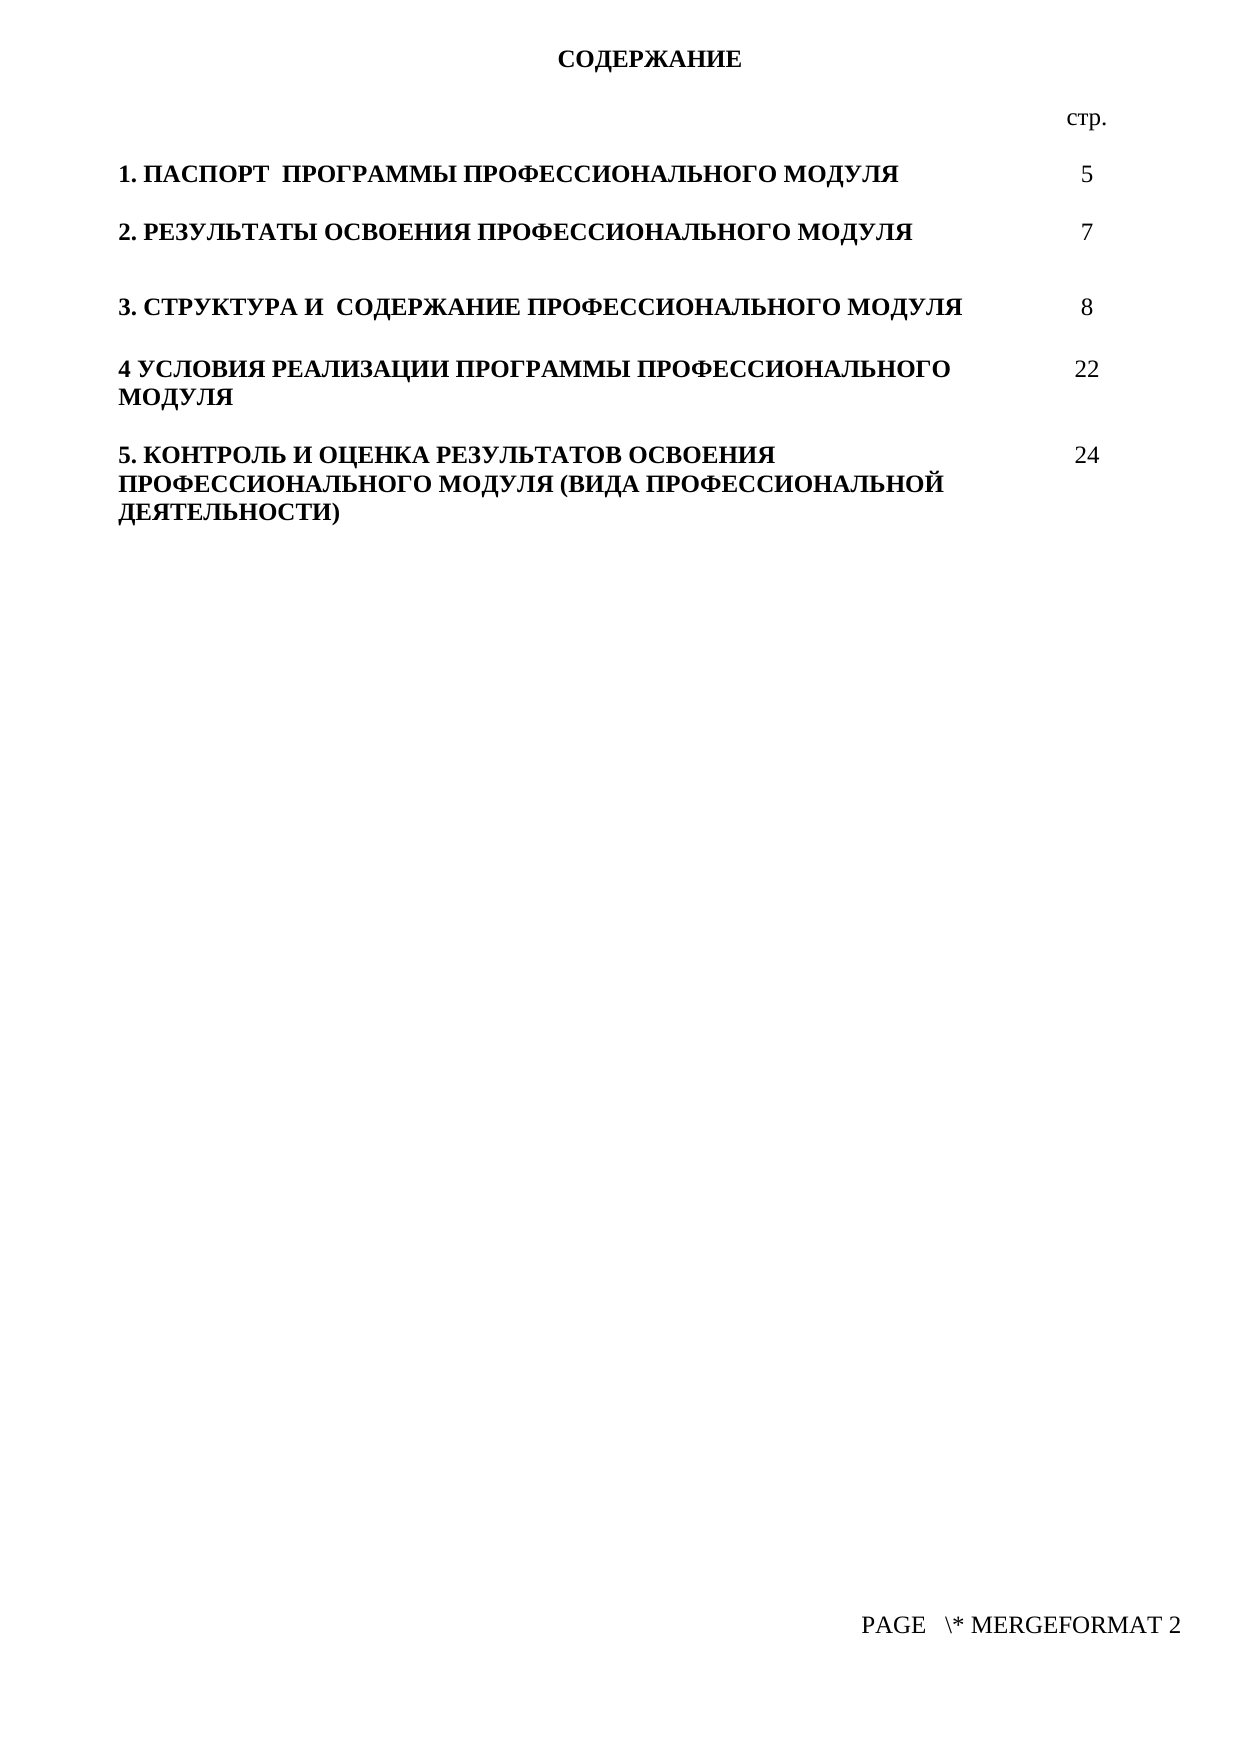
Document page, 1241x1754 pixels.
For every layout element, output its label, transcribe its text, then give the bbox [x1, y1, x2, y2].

table_cell 22 [1045, 354, 1128, 440]
table_cell 8 [1045, 292, 1128, 354]
table_cell 24 [1045, 440, 1128, 555]
subtitle СОДЕРЖАНИЕ [118, 44, 1181, 73]
table_cell 2. РЕЗУЛЬТАТЫ ОСВОЕНИЯ ПРОФЕССИОНАЛЬНОГО МОДУЛЯ [107, 217, 1045, 292]
table_header стр. 5 [1045, 102, 1128, 217]
table_header 1. ПАСПОРТ ПРОГРАММЫ ПРОФЕССИОНАЛЬНОГО МОДУЛЯ [107, 102, 1045, 217]
table_cell 5. КОНТРОЛЬ И ОЦЕНКА РЕЗУЛЬТАТОВ ОСВОЕНИЯ ПРОФЕССИОНАЛЬНОГО МОДУЛЯ (ВИДА ПРОФЕССИОНАЛЬНОЙ ДЕЯТЕЛЬНОСТИ) [107, 440, 1045, 555]
table_cell 4 УСЛОВИЯ РЕАЛИЗАЦИИ ПРОГРАММЫ ПРОФЕССИОНАЛЬНОГО МОДУЛЯ [107, 354, 1045, 440]
table_cell 3. СТРУКТУРА И СОДЕРЖАНИЕ ПРОФЕССИОНАЛЬНОГО МОДУЛЯ [107, 292, 1045, 354]
table_cell 7 [1045, 217, 1128, 292]
